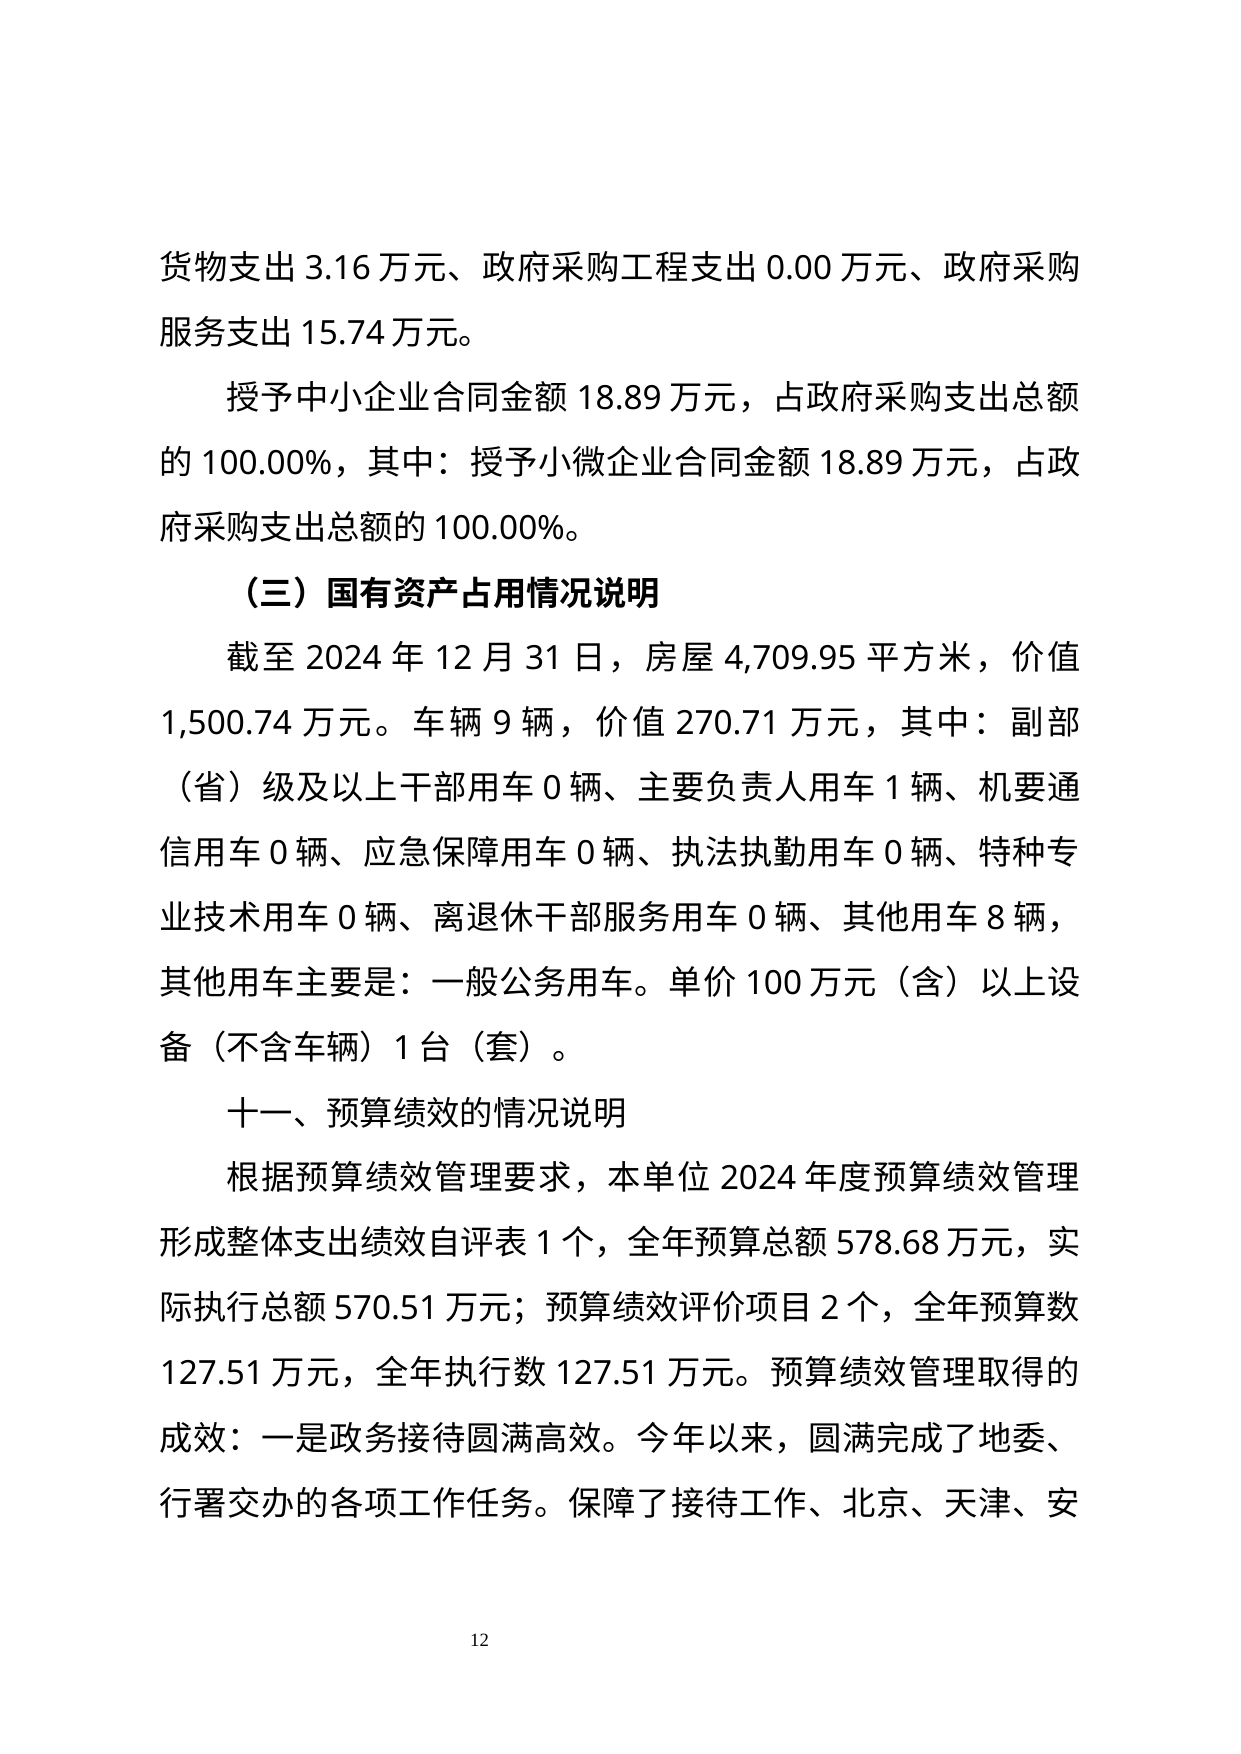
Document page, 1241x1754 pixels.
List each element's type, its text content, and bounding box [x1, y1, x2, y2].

text 截至2024年12月31日，房屋4,709.95平方米，价值1,500.74万元。车辆9辆，价值270.71万元，其中：副部（省）级及以上干部用车0辆、主要负责人用车1辆、机要通信用车0辆、应急保障用车0辆、执法执勤用车0辆、特种专业技术用车0辆、离退休干部服务用车0辆、其他用车8辆，其他用车主要是：一般公务用车。单价100万元（含）以上设备（不含车辆）1台（套）。 [159, 623, 1081, 1078]
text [159, 233, 1081, 363]
text 十一、预算绩效的情况说明 [159, 1078, 1081, 1143]
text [159, 1143, 1081, 1533]
text （三）国有资产占用情况说明 [159, 558, 1081, 623]
text 授予中小企业合同金额18.89万元，占政府采购支出总额的100.00%，其中：授予小微企业合同金额18.89万元，占政府采购支出总额的100.00%。 [159, 363, 1081, 558]
